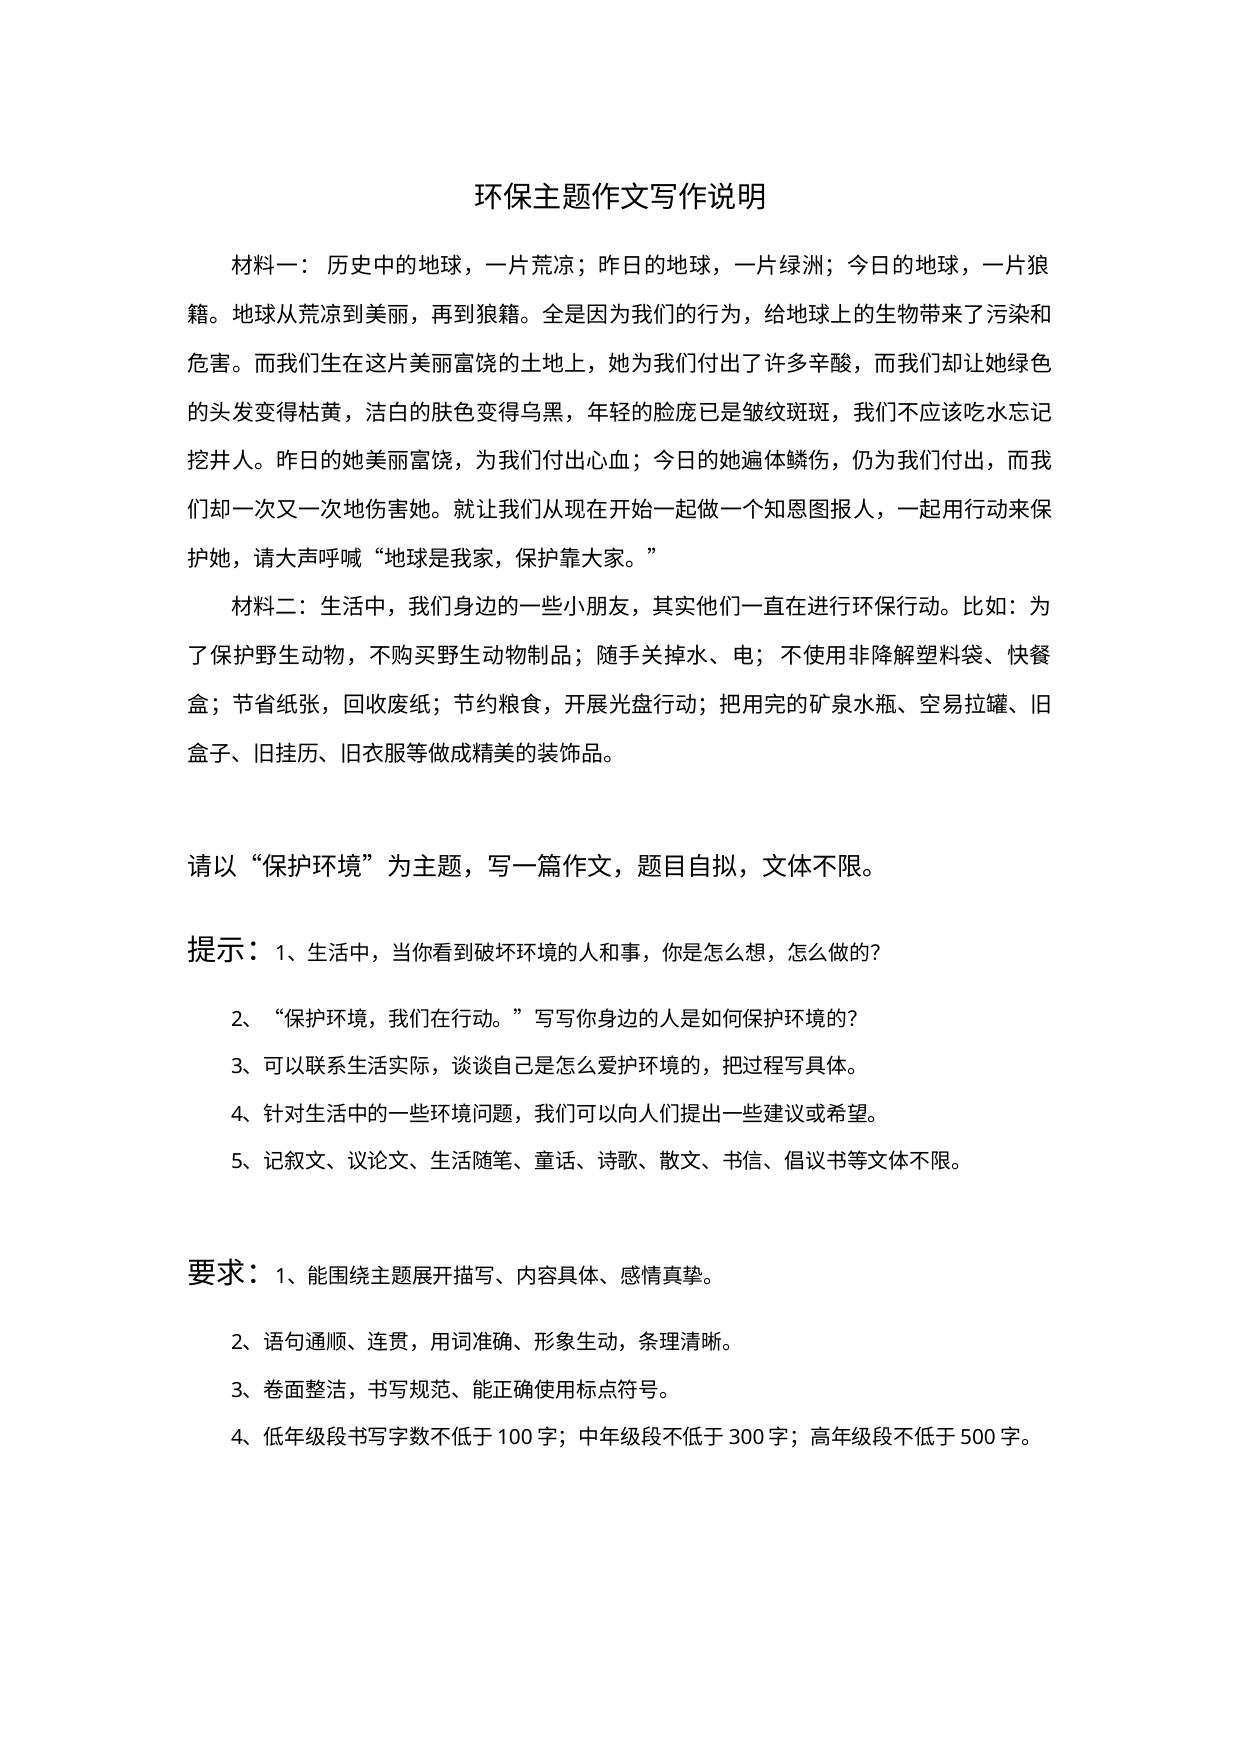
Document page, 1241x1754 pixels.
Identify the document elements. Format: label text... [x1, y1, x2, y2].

text 请以“保护环境”为主题，写一篇作文，题目自拟，文体不限。 [187, 832, 1053, 897]
text 材料二：生活中，我们身边的一些小朋友，其实他们一直在进行环保行动。比如：为了保护野生动物，不购买野生动物制品；随手关掉水、电；不使用非降解塑料袋、快餐盒；节省纸张，回收废纸；节约粮食，开展光盘行动；把用完的矿泉水瓶、空易拉罐、旧盒子、旧挂历、旧衣服等做成精美的装饰品。 [187, 589, 1053, 768]
list 3、卷面整洁，书写规范、能正确使用标点符号。 [187, 1372, 1053, 1404]
text 3、可以联系生活实际，谈谈自己是怎么爱护环境的，把过程写具体。 [187, 1048, 1053, 1081]
list 2、语句通顺、连贯，用词准确、形象生动，条理清晰。 [187, 1324, 1053, 1357]
text 2、“保护环境，我们在行动。”写写你身边的人是如何保护环境的？ [187, 1001, 1053, 1033]
list 4、低年级段书写字数不低于100字；中年级段不低于300字；高年级段不低于500字。 [187, 1419, 1053, 1452]
text 提示：1、生活中，当你看到破坏环境的人和事，你是怎么想，怎么做的？ [187, 915, 1053, 980]
list 要求：1、能围绕主题展开描写、内容具体、感情真挚。 [187, 1238, 1053, 1303]
text 环保主题作文写作说明 [187, 162, 1053, 227]
text 材料一： 历史中的地球，一片荒凉；昨日的地球，一片绿洲；今日的地球，一片狼籍。地球从荒凉到美丽，再到狼籍。全是因为我们的行为，给地球上的生物带来了污染和危害。而我们生在这片美丽富饶的土地上，她为我们付出了许多辛酸，而我们却让她绿色的头发变得枯黄，洁白的肤色变得乌黑，年轻的脸庞已是皱纹斑斑，我们不应该吃水忘记挖井人。昨日的她美丽富饶，为我们付出心血；今日的她遍体鳞伤，仍为我们付出，而我们却一次又一次地伤害她。就让我们从现在开始一起做一个知恩图报人，一起用行动来保护她，请大声呼喊“地球是我家，保护靠大家。” [187, 248, 1053, 573]
text 4、针对生活中的一些环境问题，我们可以向人们提出一些建议或希望。 [187, 1096, 1053, 1129]
text 5、记叙文、议论文、生活随笔、童话、诗歌、散文、书信、倡议书等文体不限。 [187, 1144, 1053, 1176]
